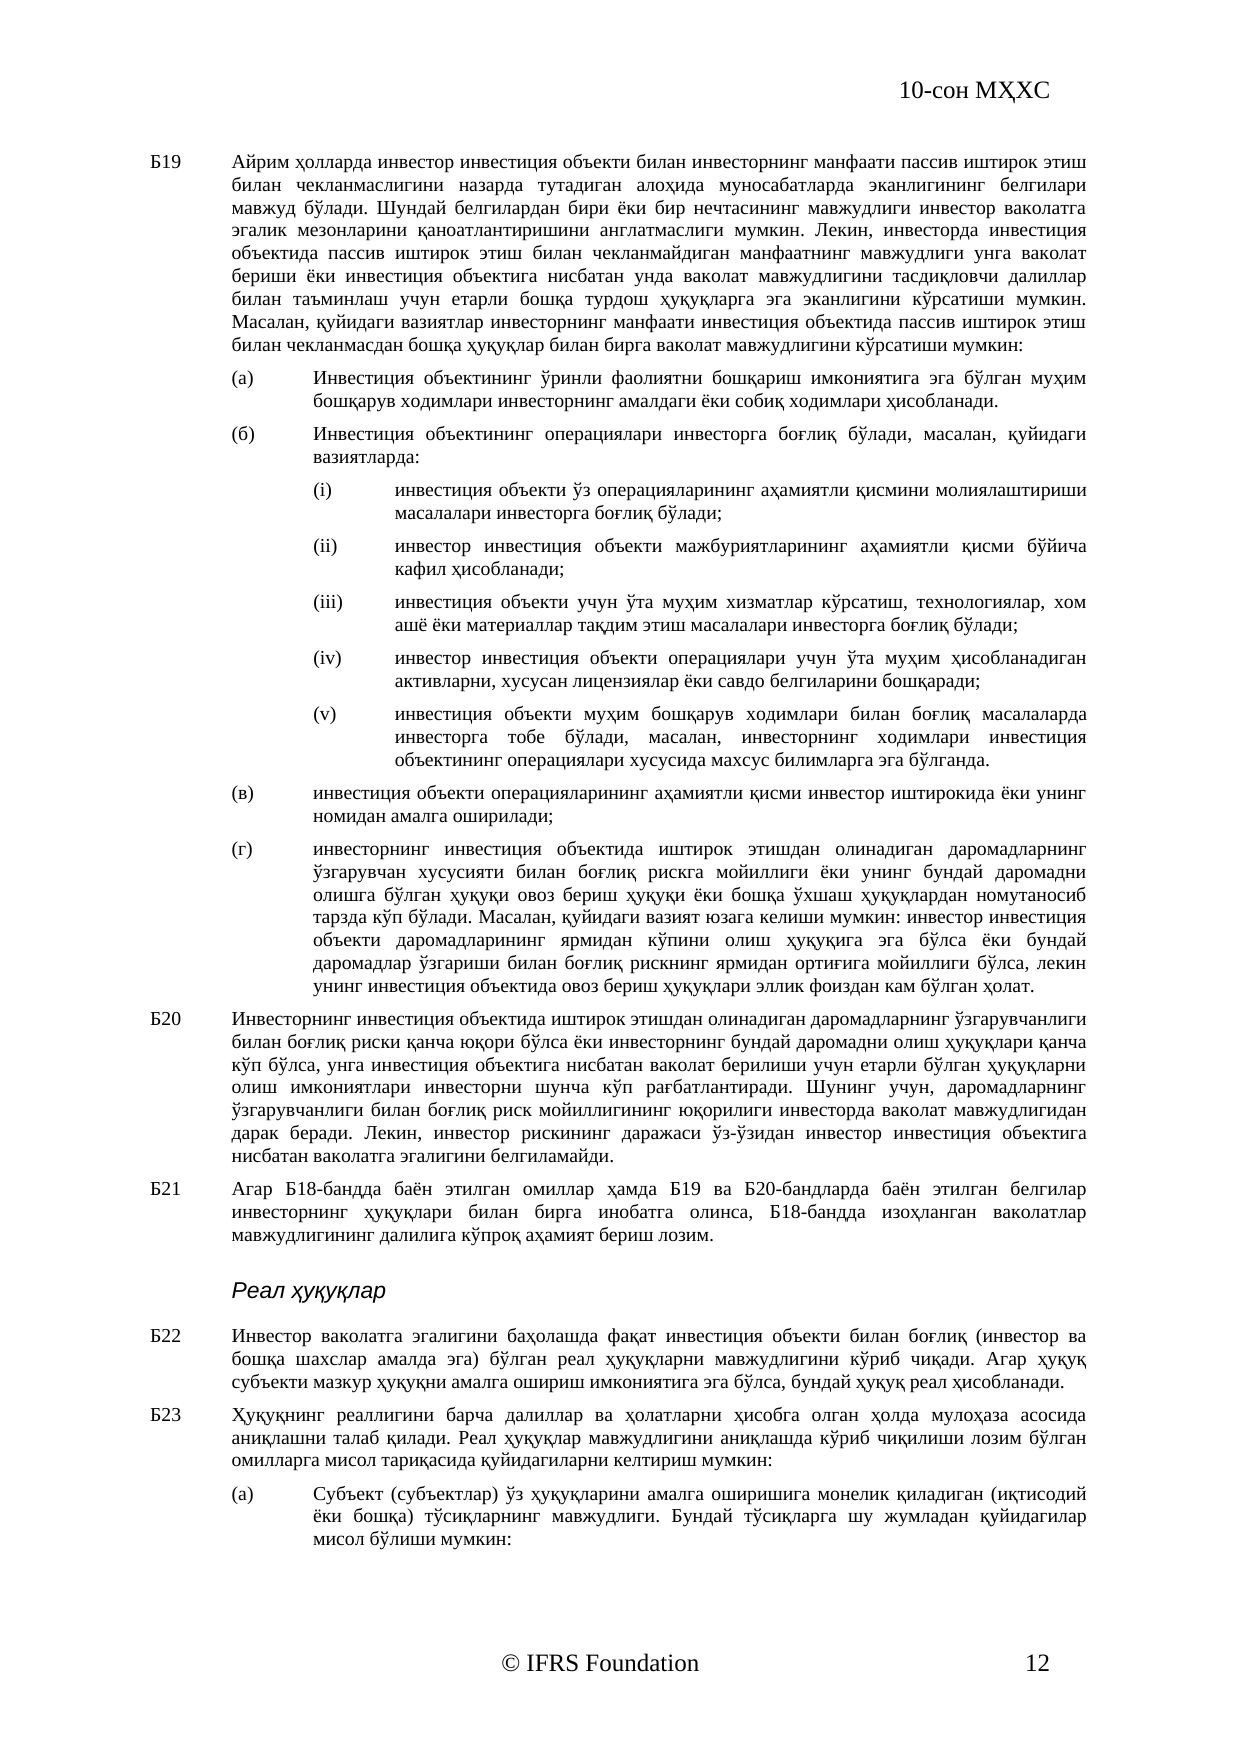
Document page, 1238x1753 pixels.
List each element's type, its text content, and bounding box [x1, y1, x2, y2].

text (iii) инвестиция объекти учун ўта муҳим хизматлар кўрсатиш, технологиялар, хом ашё ёки материаллар тақдим этиш масалалари инвесторга боғлиқ бўлади; [313, 590, 1087, 636]
text (а) Субъект (субъектлар) ўз ҳуқуқларини амалга оширишига монелик қиладиган (иқтисодий ёки бошқа) тўсиқларнинг мавжудлиги. Бундай тўсиқларга шу жумладан қуйидагилар мисол бўлиши мумкин: [231, 1482, 1087, 1550]
text (v) инвестиция объекти муҳим бошқарув ходимлари билан боғлиқ масалаларда инвесторга тобе бўлади, масалан, инвесторнинг ходимлари инвестиция объектининг операциялари хусусида махсус билимларга эга бўлганда. [313, 702, 1087, 770]
text (г) инвесторнинг инвестиция объектида иштирок этишдан олинадиган даромадларнинг ўзгарувчан хусусияти билан боғлиқ рискга мойиллиги ёки унинг бундай даромадни олишга бўлган ҳуқуқи овоз бериш ҳуқуқи ёки бошқа ўхшаш ҳуқуқлардан номутаносиб тарзда кўп бўлади. Масалан, қуйидаги вазият юзага келиши мумкин: инвестор инвестиция объекти даромадларининг ярмидан кўпини олиш ҳуқуқига эга бўлса ёки бундай даромадлар ўзгариши билан боғлиқ рискнинг ярмидан ортиғига мойиллиги бўлса, лекин унинг инвестиция объектида овоз бериш ҳуқуқлари эллик фоиздан кам бўлган ҳолат. [231, 837, 1087, 997]
text (ii) инвестор инвестиция объекти мажбуриятларининг аҳамиятли қисми бўйича кафил ҳисобланади; [313, 534, 1087, 579]
text (б) Инвестиция объектининг операциялари инвесторга боғлиқ бўлади, масалан, қуйидаги вазиятларда: [231, 422, 1087, 467]
text (iv) инвестор инвестиция объекти операциялари учун ўта муҳим ҳисобланадиган активларни, хусусан лицензиялар ёки савдо белгиларини бошқаради; [313, 646, 1087, 692]
text (i) инвестиция объекти ўз операцияларининг аҳамиятли қисмини молиялаштириши масалалари инвесторга боғлиқ бўлади; [313, 478, 1087, 523]
text Реал ҳуқуқлар [231, 1277, 1087, 1303]
text Б23 Ҳуқуқнинг реаллигини барча далиллар ва ҳолатларни ҳисобга олган ҳолда мулоҳаза асосида аниқлашни талаб қилади. Реал ҳуқуқлар мавжудлигини аниқлашда кўриб чиқилиши лозим бўлган омилларга мисол тариқасида қуйидагиларни келтириш мумкин: [150, 1403, 1087, 1471]
text Б20 Инвесторнинг инвестиция объектида иштирок этишдан олинадиган даромадларнинг ўзгарувчанлиги билан боғлиқ риски қанча юқори бўлса ёки инвесторнинг бундай даромадни олиш ҳуқуқлари қанча кўп бўлса, унга инвестиция объектига нисбатан ваколат берилиши учун етарли бўлган ҳуқуқларни олиш имкониятлари инвесторни шунча кўп рағбатлантиради. Шунинг учун, даромадларнинг ўзгарувчанлиги билан боғлиқ риск мойиллигининг юқорилиги инвесторда ваколат мавжудлигидан дарак беради. Лекин, инвестор рискининг даражаси ўз-ўзидан инвестор инвестиция объектига нисбатан ваколатга эгалигини белгиламайди. [150, 1007, 1087, 1167]
text (а) Инвестиция объектининг ўринли фаолиятни бошқариш имкониятига эга бўлган муҳим бошқарув ходимлари инвесторнинг амалдаги ёки собиқ ходимлари ҳисобланади. [231, 366, 1087, 411]
text Б22 Инвестор ваколатга эгалигини баҳолашда фақат инвестиция объекти билан боғлиқ (инвестор ва бошқа шахслар амалда эга) бўлган реал ҳуқуқларни мавжудлигини кўриб чиқади. Агар ҳуқуқ субъекти мазкур ҳуқуқни амалга ошириш имкониятига эга бўлса, бундай ҳуқуқ реал ҳисобланади. [150, 1324, 1087, 1392]
text Б21 Агар Б18-бандда баён этилган омиллар ҳамда Б19 ва Б20-бандларда баён этилган белгилар инвесторнинг ҳуқуқлари билан бирга инобатга олинса, Б18-бандда изоҳланган ваколатлар мавжудлигининг далилига кўпроқ аҳамият бериш лозим. [150, 1177, 1087, 1246]
text (в) инвестиция объекти операцияларининг аҳамиятли қисми инвестор иштирокида ёки унинг номидан амалга оширилади; [231, 781, 1087, 826]
text Б19 Айрим ҳолларда инвестор инвестиция объекти билан инвесторнинг манфаати пассив иштирок этиш билан чекланмаслигини назарда тутадиган алоҳида муносабатларда эканлигининг белгилари мавжуд бўлади. Шундай белгилардан бири ёки бир нечтасининг мавжудлиги инвестор ваколатга эгалик мезонларини қаноатлантиришини англатмаслиги мумкин. Лекин, инвесторда инвестиция объектида пассив иштирок этиш билан чекланмайдиган манфаатнинг мавжудлиги унга ваколат бериши ёки инвестиция объектига нисбатан унда ваколат мавжудлигини тасдиқловчи далиллар билан таъминлаш учун етарли бошқа турдош ҳуқуқларга эга эканлигини кўрсатиши мумкин. Масалан, қуйидаги вазиятлар инвесторнинг манфаати инвестиция объектида пассив иштирок этиш билан чекланмасдан бошқа ҳуқуқлар билан бирга ваколат мавжудлигини кўрсатиши мумкин: [150, 150, 1087, 355]
